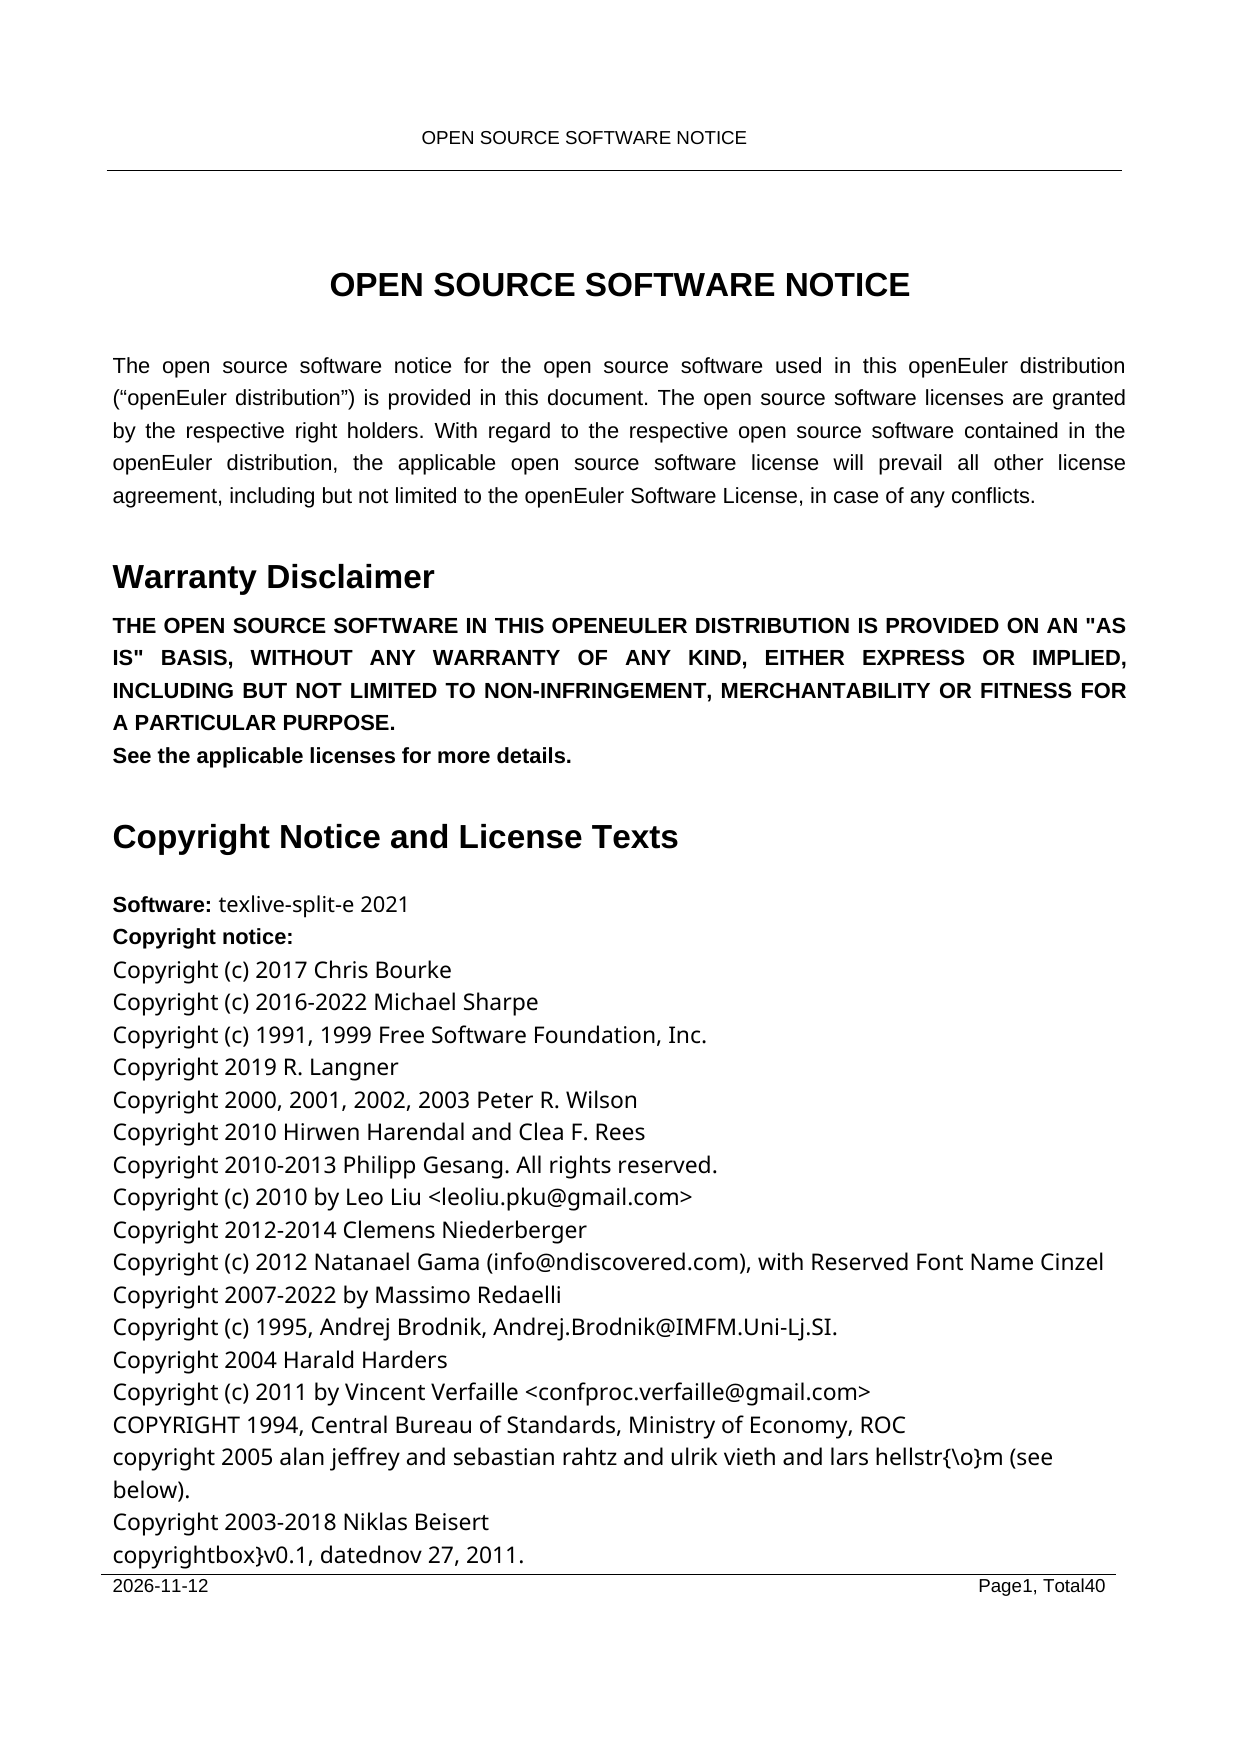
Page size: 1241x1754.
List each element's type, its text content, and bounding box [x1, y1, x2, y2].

text OPEN SOURCE SOFTWARE NOTICE [112, 251, 1128, 316]
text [112, 953, 1128, 1571]
text Copyright notice: [112, 921, 1128, 953]
text THE OPEN SOURCE SOFTWARE IN THIS OPENEULER DISTRIBUTION IS PROVIDED ON AN "AS IS" BASIS, WITHOUT ANY WARRANTY OF ANY KIND, EITHER EXPRESS OR IMPLIED, INCLUDING BUT NOT LIMITED TO NON-INFRINGEMENT, MERCHANTABILITY OR FITNESS FOR A PARTICULAR PURPOSE. See the applicable licenses for more details. [112, 609, 1128, 771]
text The open source software notice for the open source software used in this openEuler distribution (“openEuler distribution”) is provided in this document. The open source software licenses are granted by the respective right holders. With regard to the respective open source software contained in the openEuler distribution, the applicable open source software license will prevail all other license agreement, including but not limited to the openEuler Software License, in case of any conflicts. [112, 349, 1128, 511]
text Software: texlive-split-e 2021 [112, 888, 1128, 921]
text Copyright Notice and License Texts [112, 804, 1128, 869]
text Warranty Disclaimer [112, 544, 1128, 609]
